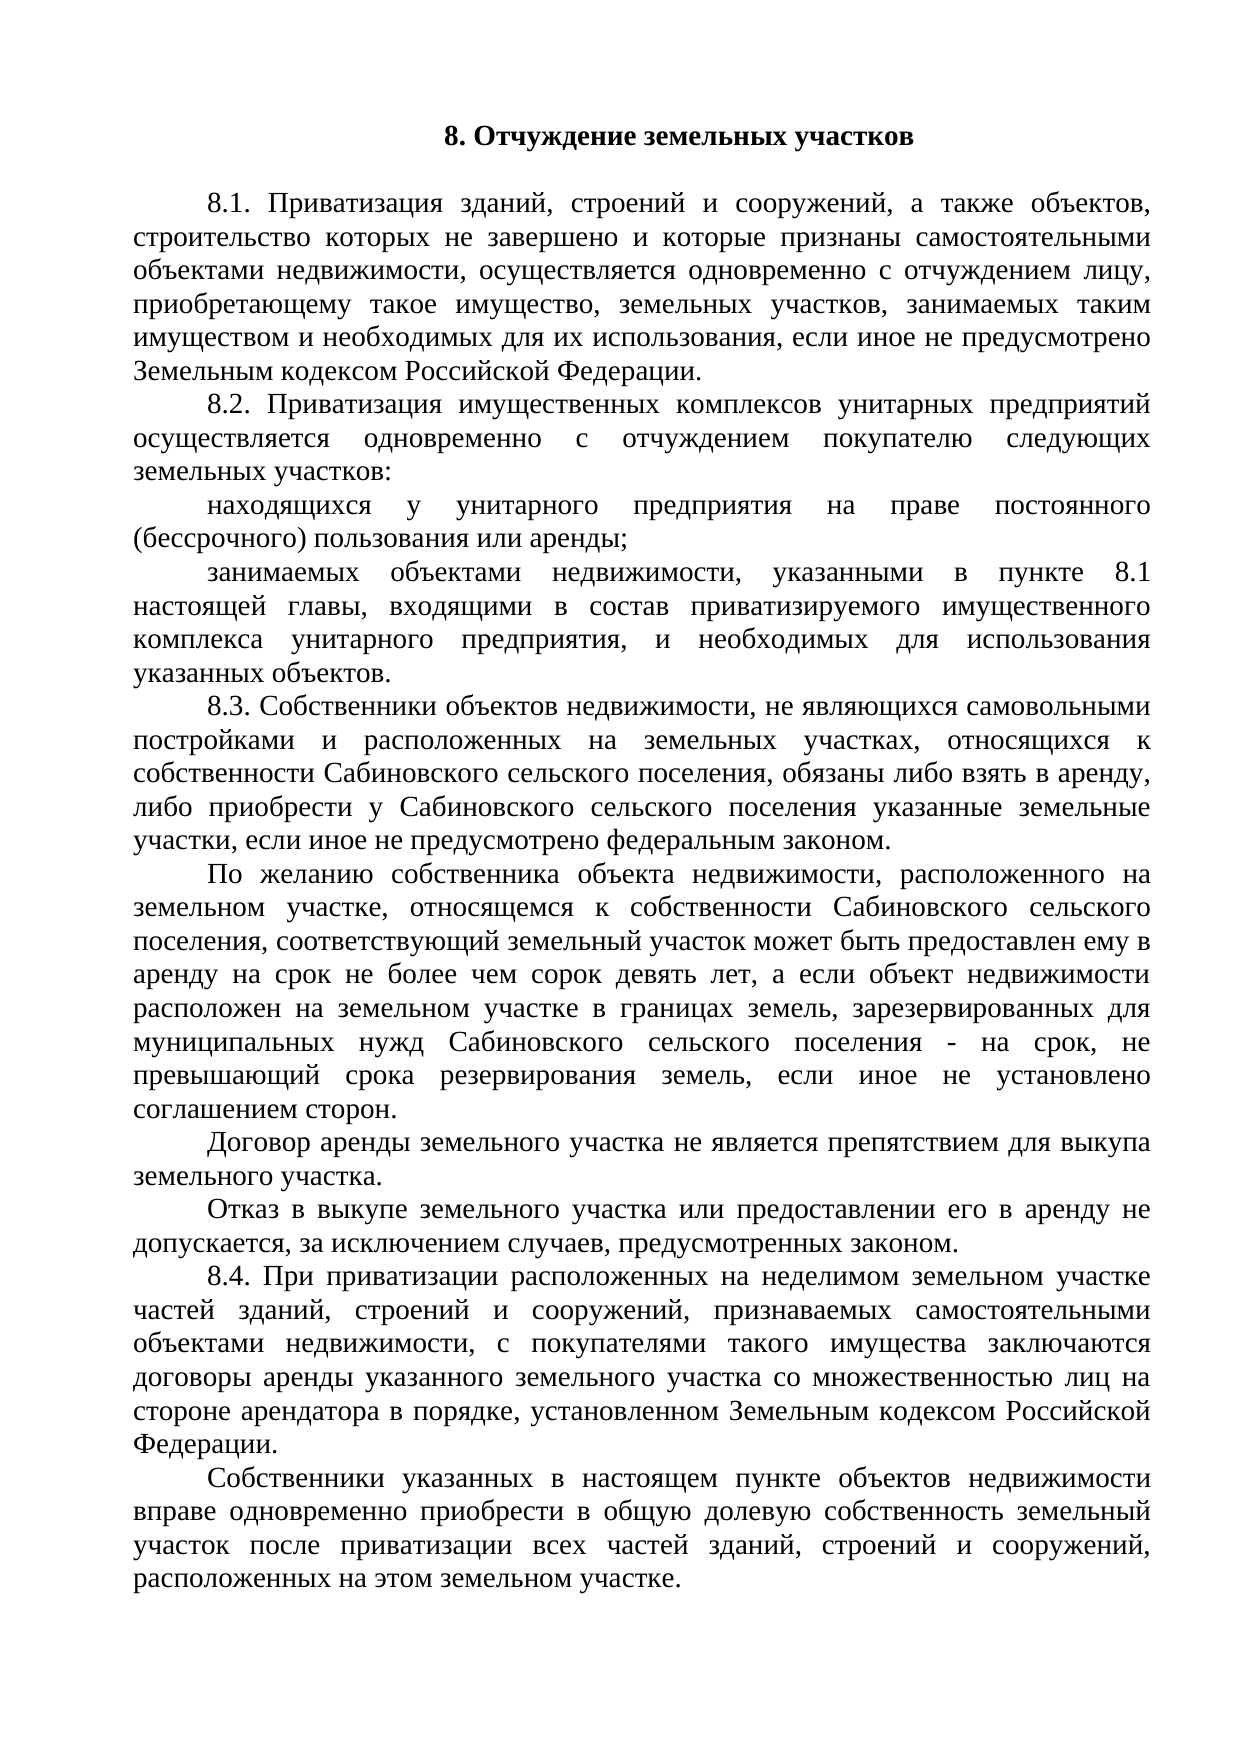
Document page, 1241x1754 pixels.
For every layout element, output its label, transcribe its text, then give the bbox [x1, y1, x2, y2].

text По желанию собственника объекта недвижимости, расположенного на земельном участке, относящемся к собственности Сабиновского сельского поселения, соответствующий земельный участок может быть предоставлен ему в аренду на срок не более чем сорок девять лет, а если объект недвижимости расположен на земельном участке в границах земель, зарезервированных для муниципальных нужд Сабиновского сельского поселения - на срок, не превышающий срока резервирования земель, если иное не установлено соглашением сторон. [133, 856, 1152, 1124]
text 8.2. Приватизация имущественных комплексов унитарных предприятий осуществляется одновременно с отчуждением покупателю следующих земельных участков: [133, 386, 1152, 487]
text 8.3. Собственники объектов недвижимости, не являющихся самовольными постройками и расположенных на земельных участках, относящихся к собственности Сабиновского сельского поселения, обязаны либо взять в аренду, либо приобрести у Сабиновского сельского поселения указанные земельные участки, если иное не предусмотрено федеральным законом. [133, 688, 1152, 856]
text 8.4. При приватизации расположенных на неделимом земельном участке частей зданий, строений и сооружений, признаваемых самостоятельными объектами недвижимости, с покупателями такого имущества заключаются договоры аренды указанного земельного участка со множественностью лиц на стороне арендатора в порядке, установленном Земельным кодексом Российской Федерации. [133, 1258, 1152, 1460]
text занимаемых объектами недвижимости, указанными в пункте 8.1 настоящей главы, входящими в состав приватизируемого имущественного комплекса унитарного предприятия, и необходимых для использования указанных объектов. [133, 554, 1152, 688]
text 8. Отчуждение земельных участков [133, 118, 1152, 152]
text Договор аренды земельного участка не является препятствием для выкупа земельного участка. [133, 1124, 1152, 1191]
text 8.1. Приватизация зданий, строений и сооружений, а также объектов, строительство которых не завершено и которые признаны самостоятельными объектами недвижимости, осуществляется одновременно с отчуждением лицу, приобретающему такое имущество, земельных участков, занимаемых таким имуществом и необходимых для их использования, если иное не предусмотрено Земельным кодексом Российской Федерации. [133, 185, 1152, 386]
text Отказ в выкупе земельного участка или предоставлении его в аренду не допускается, за исключением случаев, предусмотренных законом. [133, 1191, 1152, 1258]
text находящихся у унитарного предприятия на праве постоянного (бессрочного) пользования или аренды; [133, 487, 1152, 554]
text Собственники указанных в настоящем пункте объектов недвижимости вправе одновременно приобрести в общую долевую собственность земельный участок после приватизации всех частей зданий, строений и сооружений, расположенных на этом земельном участке. [133, 1460, 1152, 1594]
